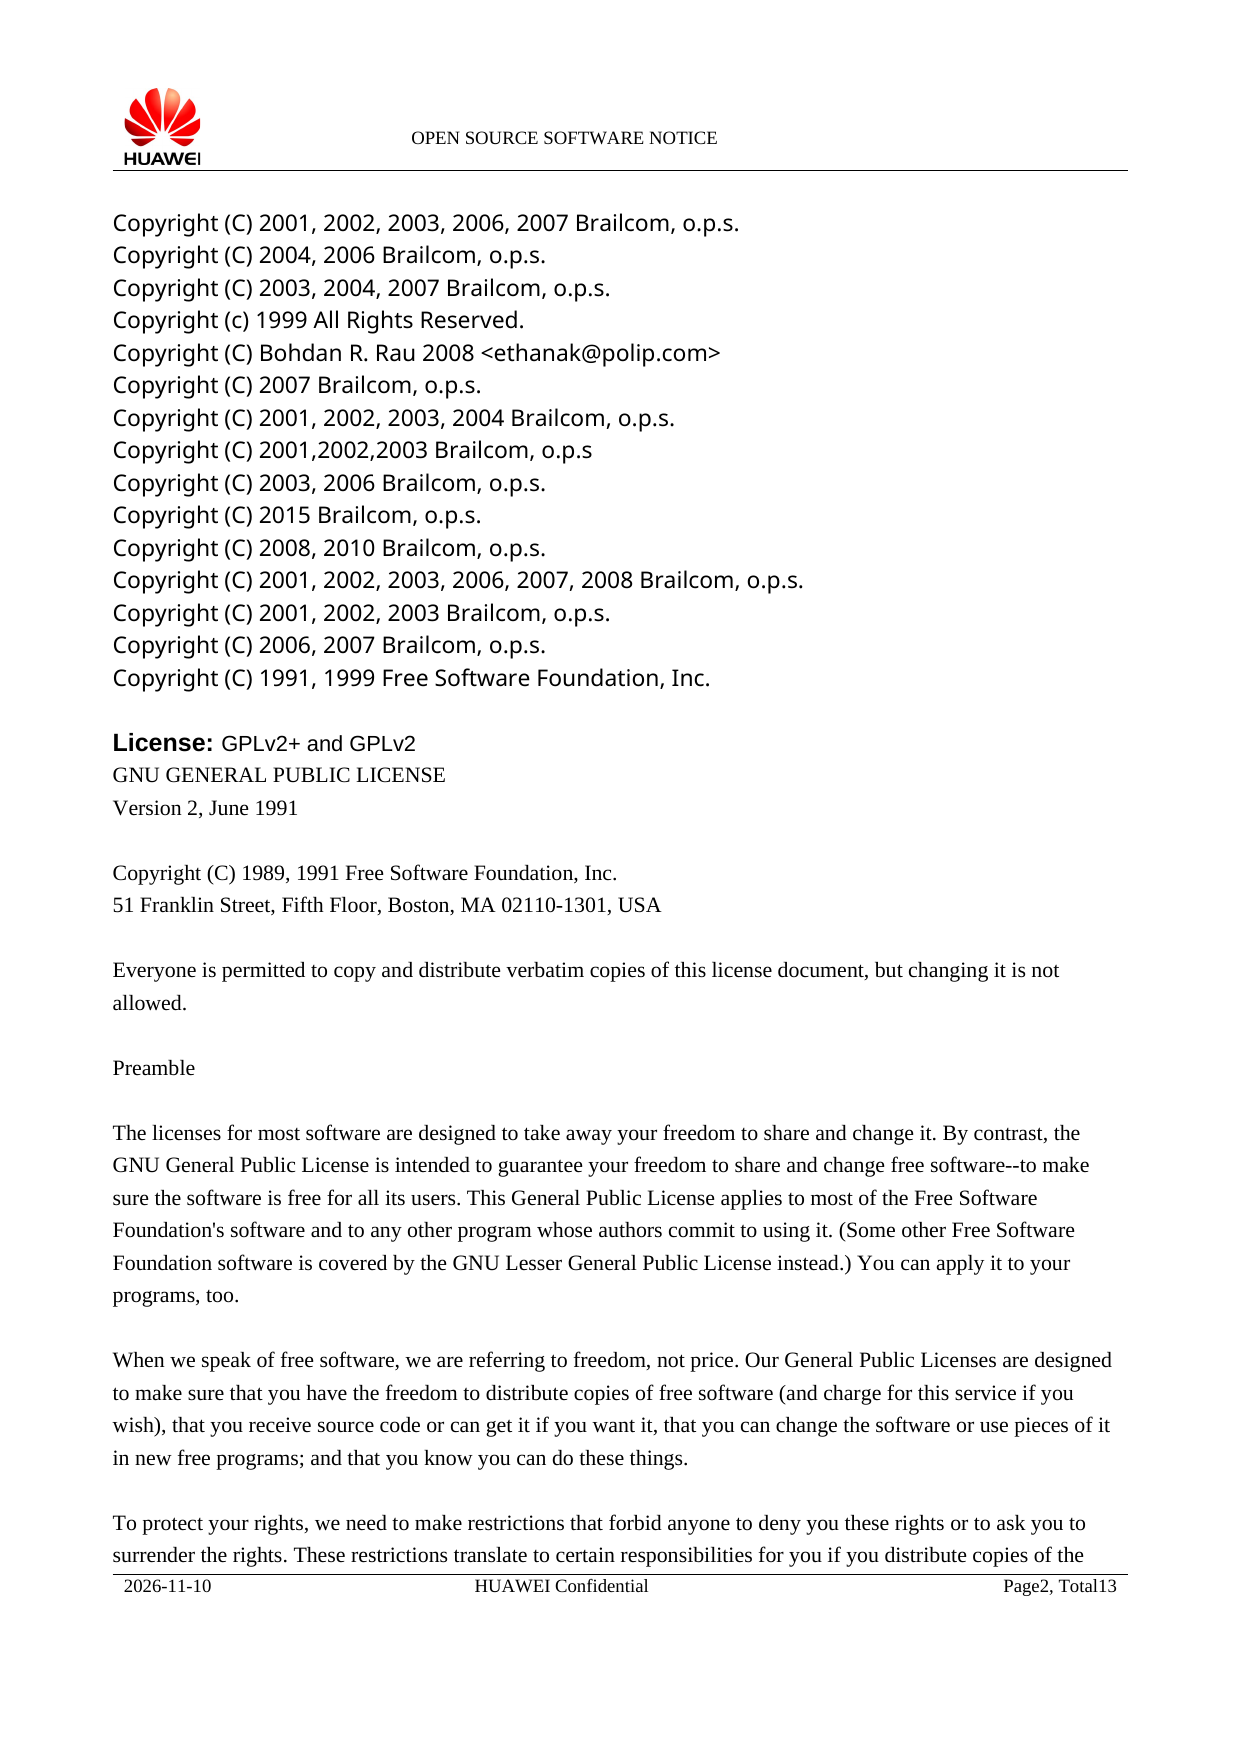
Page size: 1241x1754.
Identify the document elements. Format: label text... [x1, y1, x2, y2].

text License: GPLv2+ and GPLv2 [112, 726, 1128, 759]
picture [124, 88, 201, 165]
